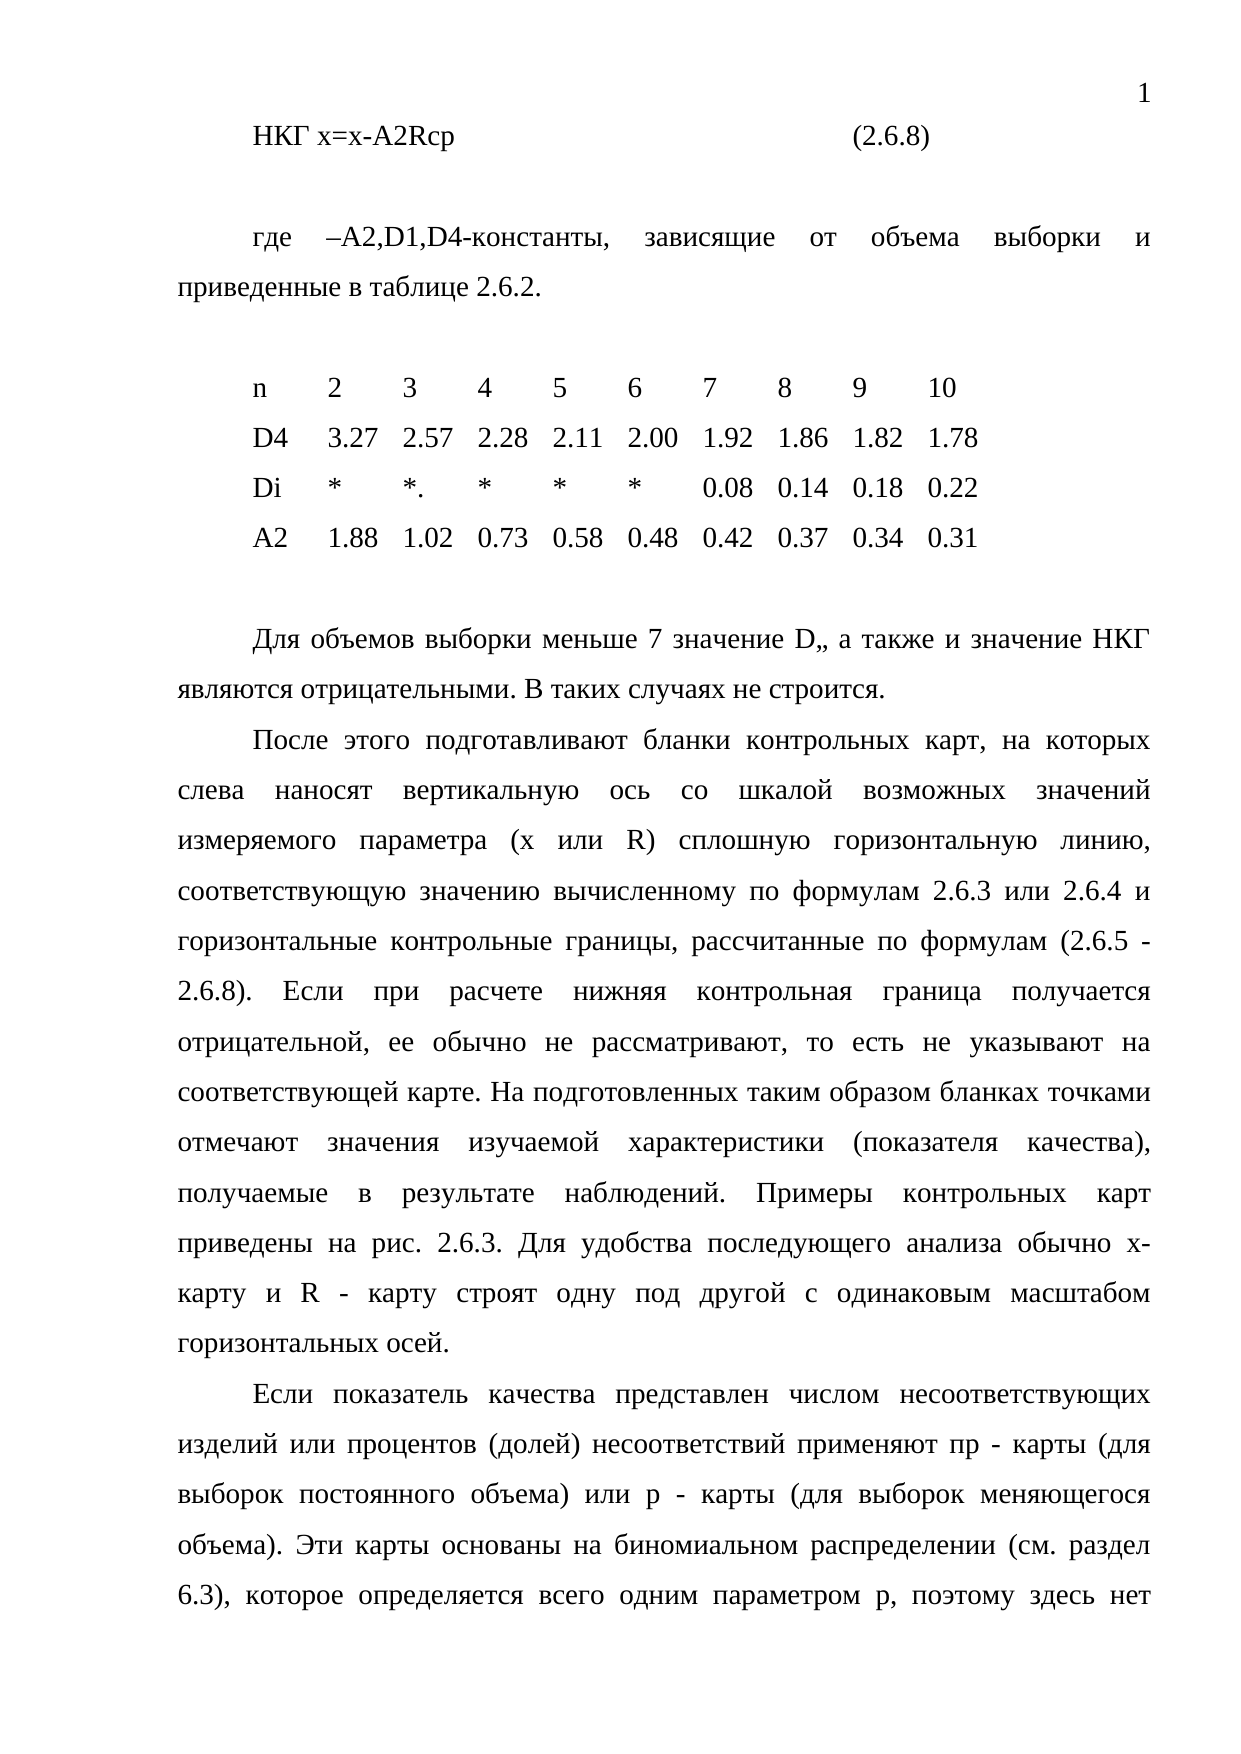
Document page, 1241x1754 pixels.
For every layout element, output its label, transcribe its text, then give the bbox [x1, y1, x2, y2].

text A2 1.88 1.02 0.73 0.58 0.48 0.42 0.37 0.34 0.31 [177, 521, 1152, 554]
text Di * *. * * * 0.08 0.14 0.18 0.22 [177, 470, 1152, 504]
text где –А2,D1,D4-константы, зависящие от объема выборки и приведенные в таблице 2.6.2. [177, 219, 1152, 303]
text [177, 1376, 1152, 1611]
text D4 3.27 2.57 2.28 2.11 2.00 1.92 1.86 1.82 1.78 [177, 420, 1152, 453]
text После этого подготавливают бланки контрольных карт, на которых слева наносят вертикальную ось со шкалой возможных значений измеряемого параметра (x или R) сплошную горизонтальную линию, соответствующую значению вычисленному по формулам 2.6.3 или 2.6.4 и горизонтальные контрольные границы, рассчитанные по формулам (2.6.5 - 2.6.8). Если при расчете нижняя контрольная граница получается отрицательной, ее обычно не рассматривают, то есть не указывают на соответствующей карте. На подготовленных таким образом бланках точками отмечают значения изучаемой характеристики (показателя качества), получаемые в результате наблюдений. Примеры контрольных карт приведены на рис. 2.6.3. Для удобства последующего анализа обычно х- карту и R - карту строят одну под другой с одинаковым масштабом горизонтальных осей. [177, 722, 1152, 1359]
text n 2 3 4 5 6 7 8 9 10 [177, 370, 1152, 403]
text Для объемов выборки меньше 7 значение D„ а также и значение НКГ являются отрицательными. В таких случаях не строится. [177, 621, 1152, 705]
text НКГ x=x-A2Rср (2.6.8) [177, 118, 1152, 152]
